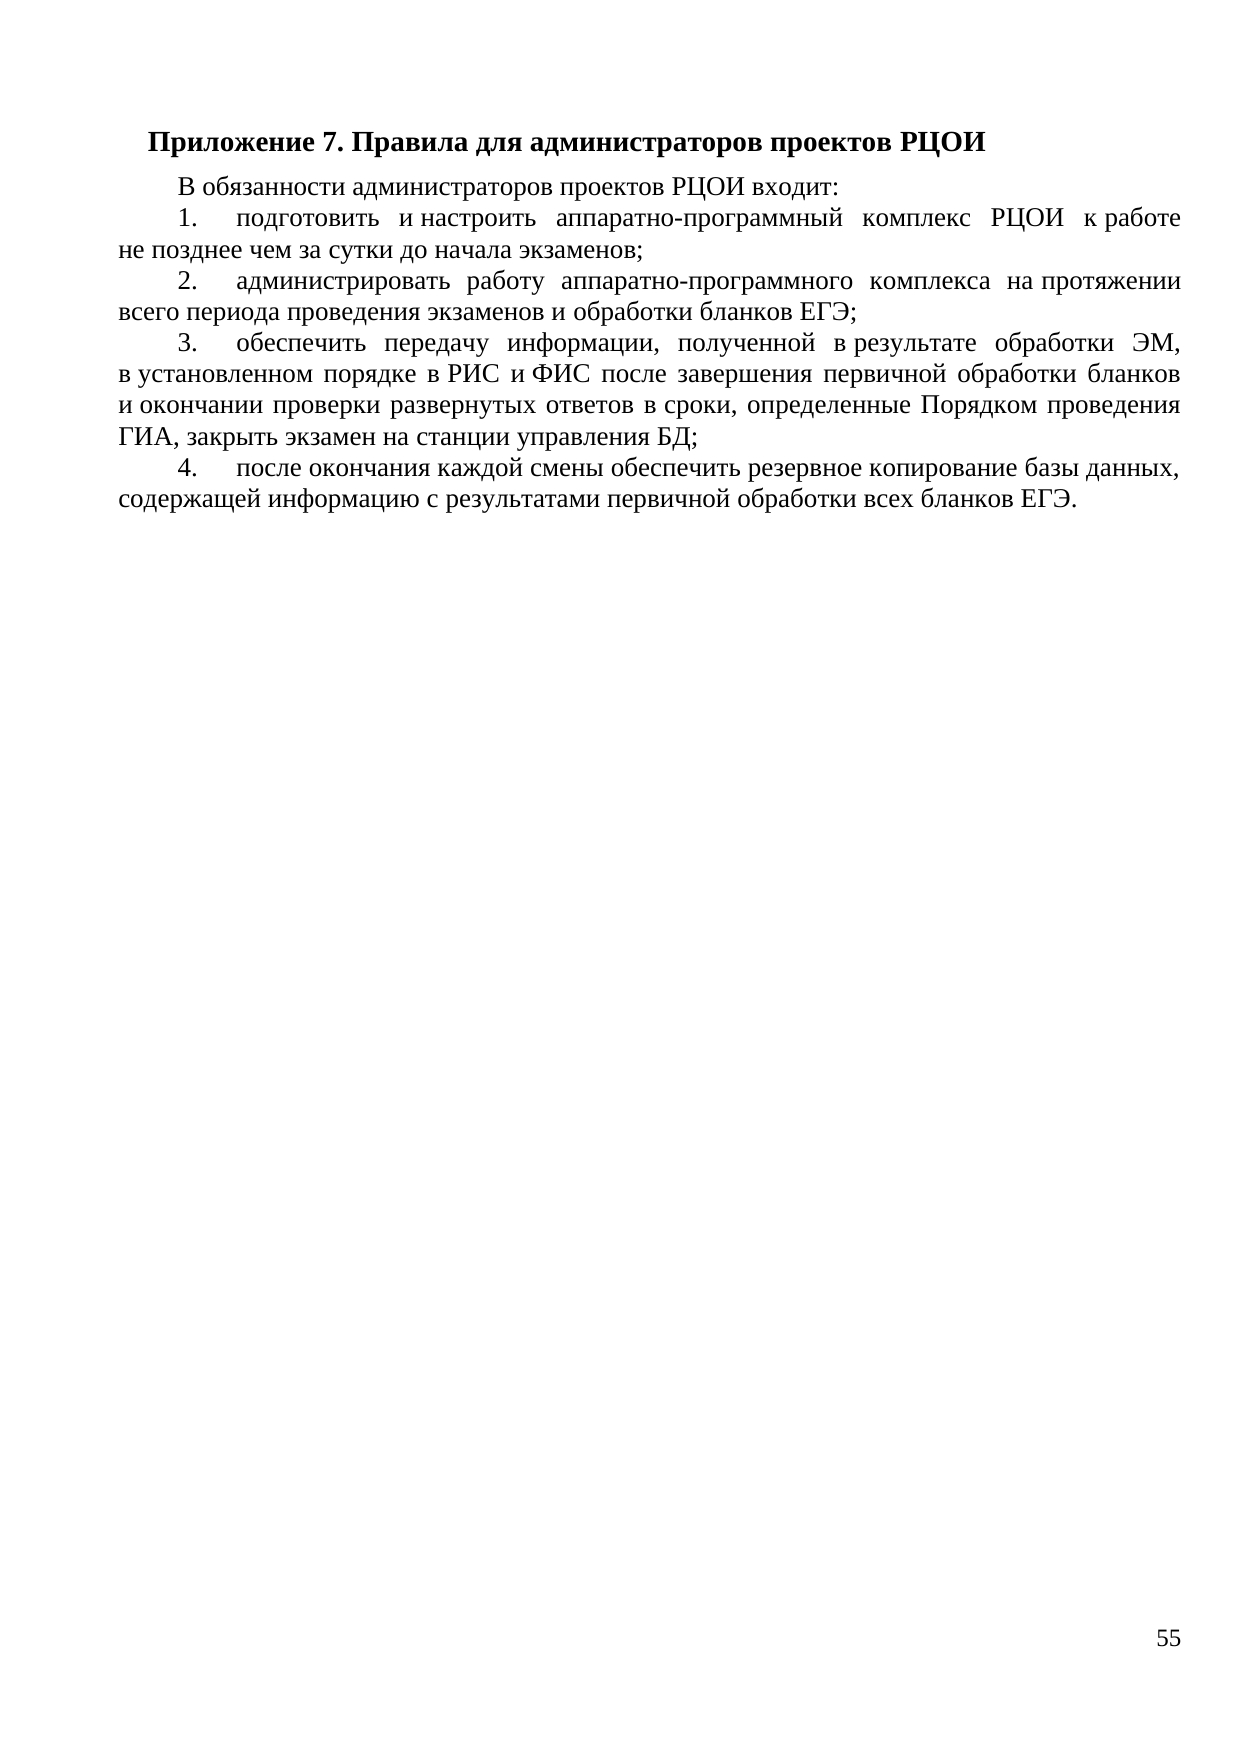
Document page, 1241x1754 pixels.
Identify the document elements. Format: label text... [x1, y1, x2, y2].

list администрировать работу аппаратно-программного комплекса на протяжении всего периода проведения экзаменов и обработки бланков ЕГЭ; [118, 264, 1181, 326]
text В обязанности администраторов проектов РЦОИ входит: [112, 170, 1181, 202]
list подготовить и настроить аппаратно-программный комплекс РЦОИ к работе не позднее чем за сутки до начала экзаменов; [118, 202, 1181, 264]
subtitle Приложение 7. Правила для администраторов проектов РЦОИ [148, 124, 1181, 158]
list после окончания каждой смены обеспечить резервное копирование базы данных, содержащей информацию с результатами первичной обработки всех бланков ЕГЭ. [118, 451, 1181, 513]
list обеспечить передачу информации, полученной в результате обработки ЭМ, в установленном порядке в РИС и ФИС после завершения первичной обработки бланков и окончании проверки развернутых ответов в сроки, определенные Порядком проведения ГИА, закрыть экзамен на станции управления БД; [118, 326, 1181, 451]
